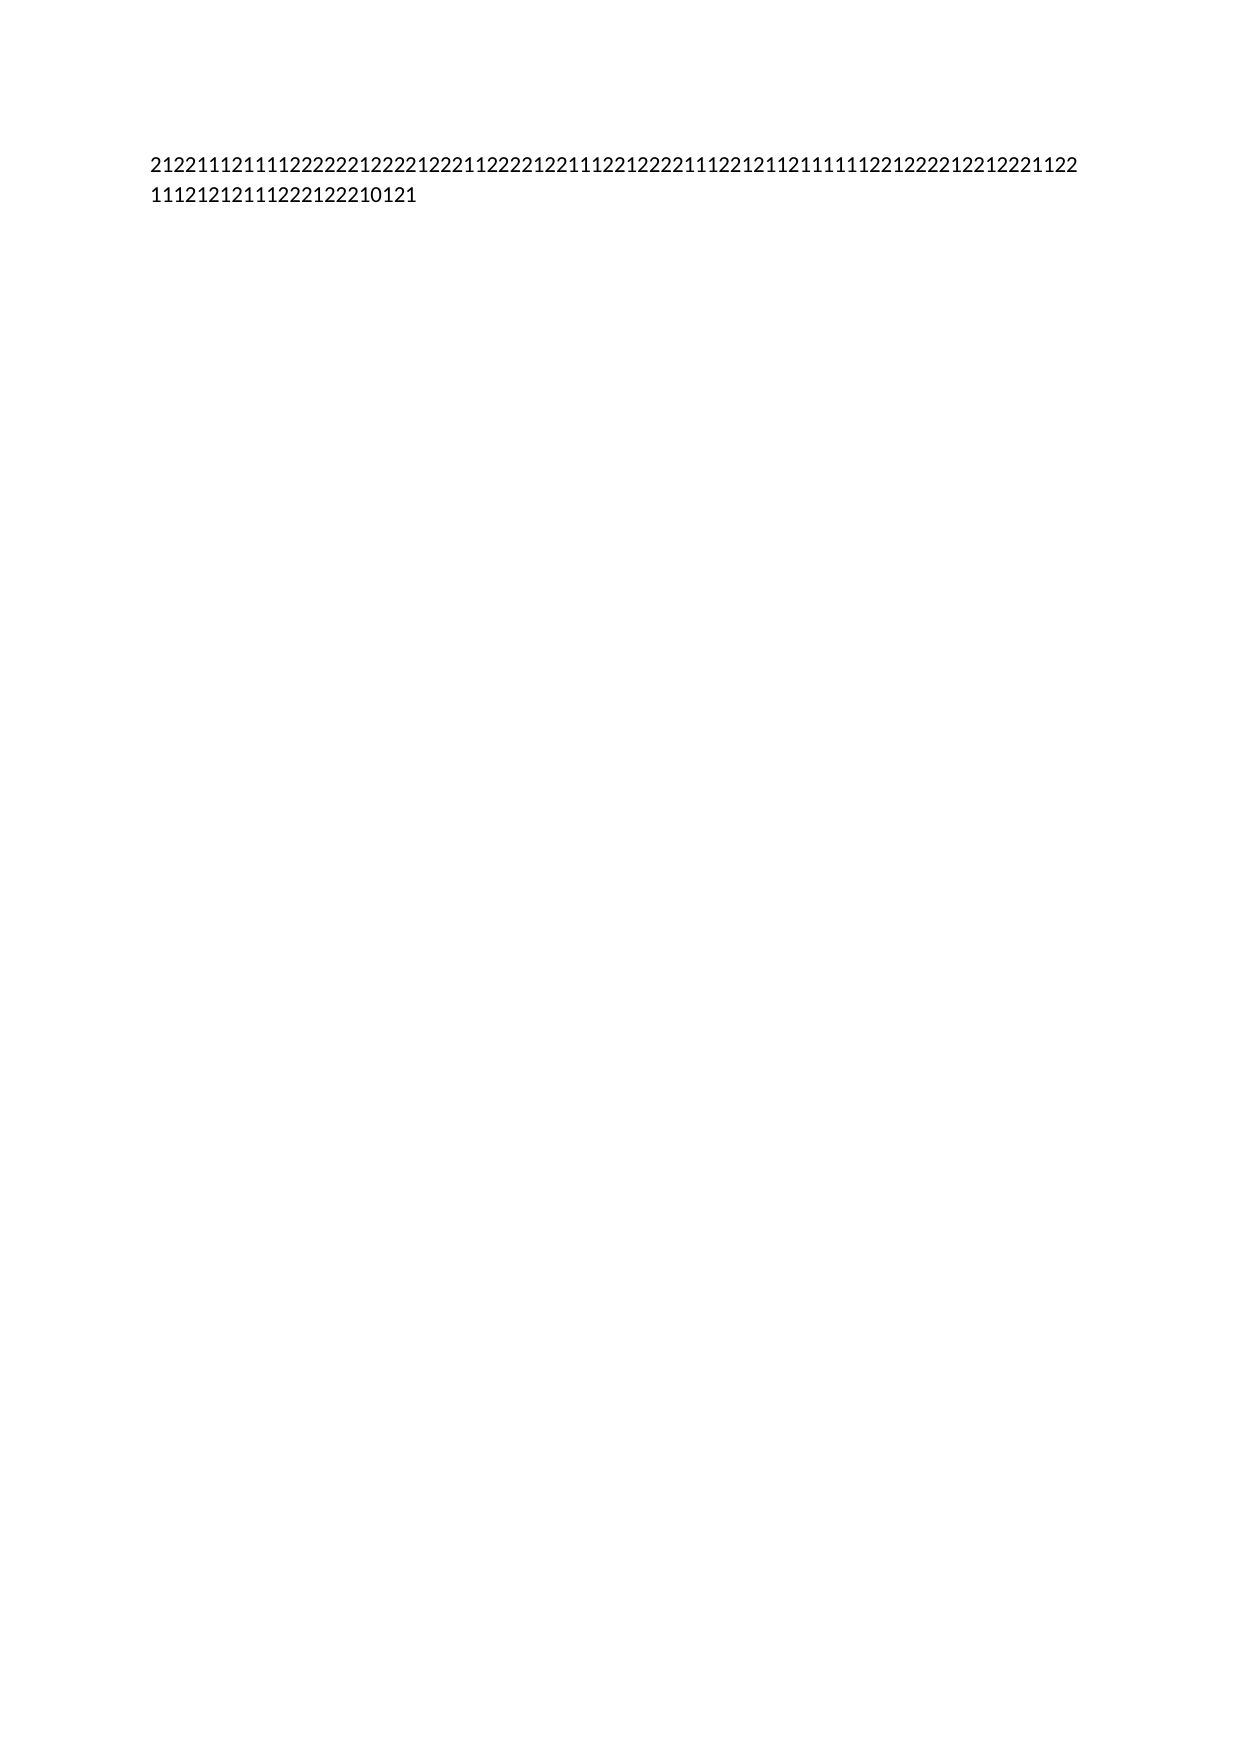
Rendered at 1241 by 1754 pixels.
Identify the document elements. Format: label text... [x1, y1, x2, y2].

text 2122111211112222221222212221122221221112212222111221211211111122122221221222112211121212111222122210121 [150, 150, 1090, 208]
